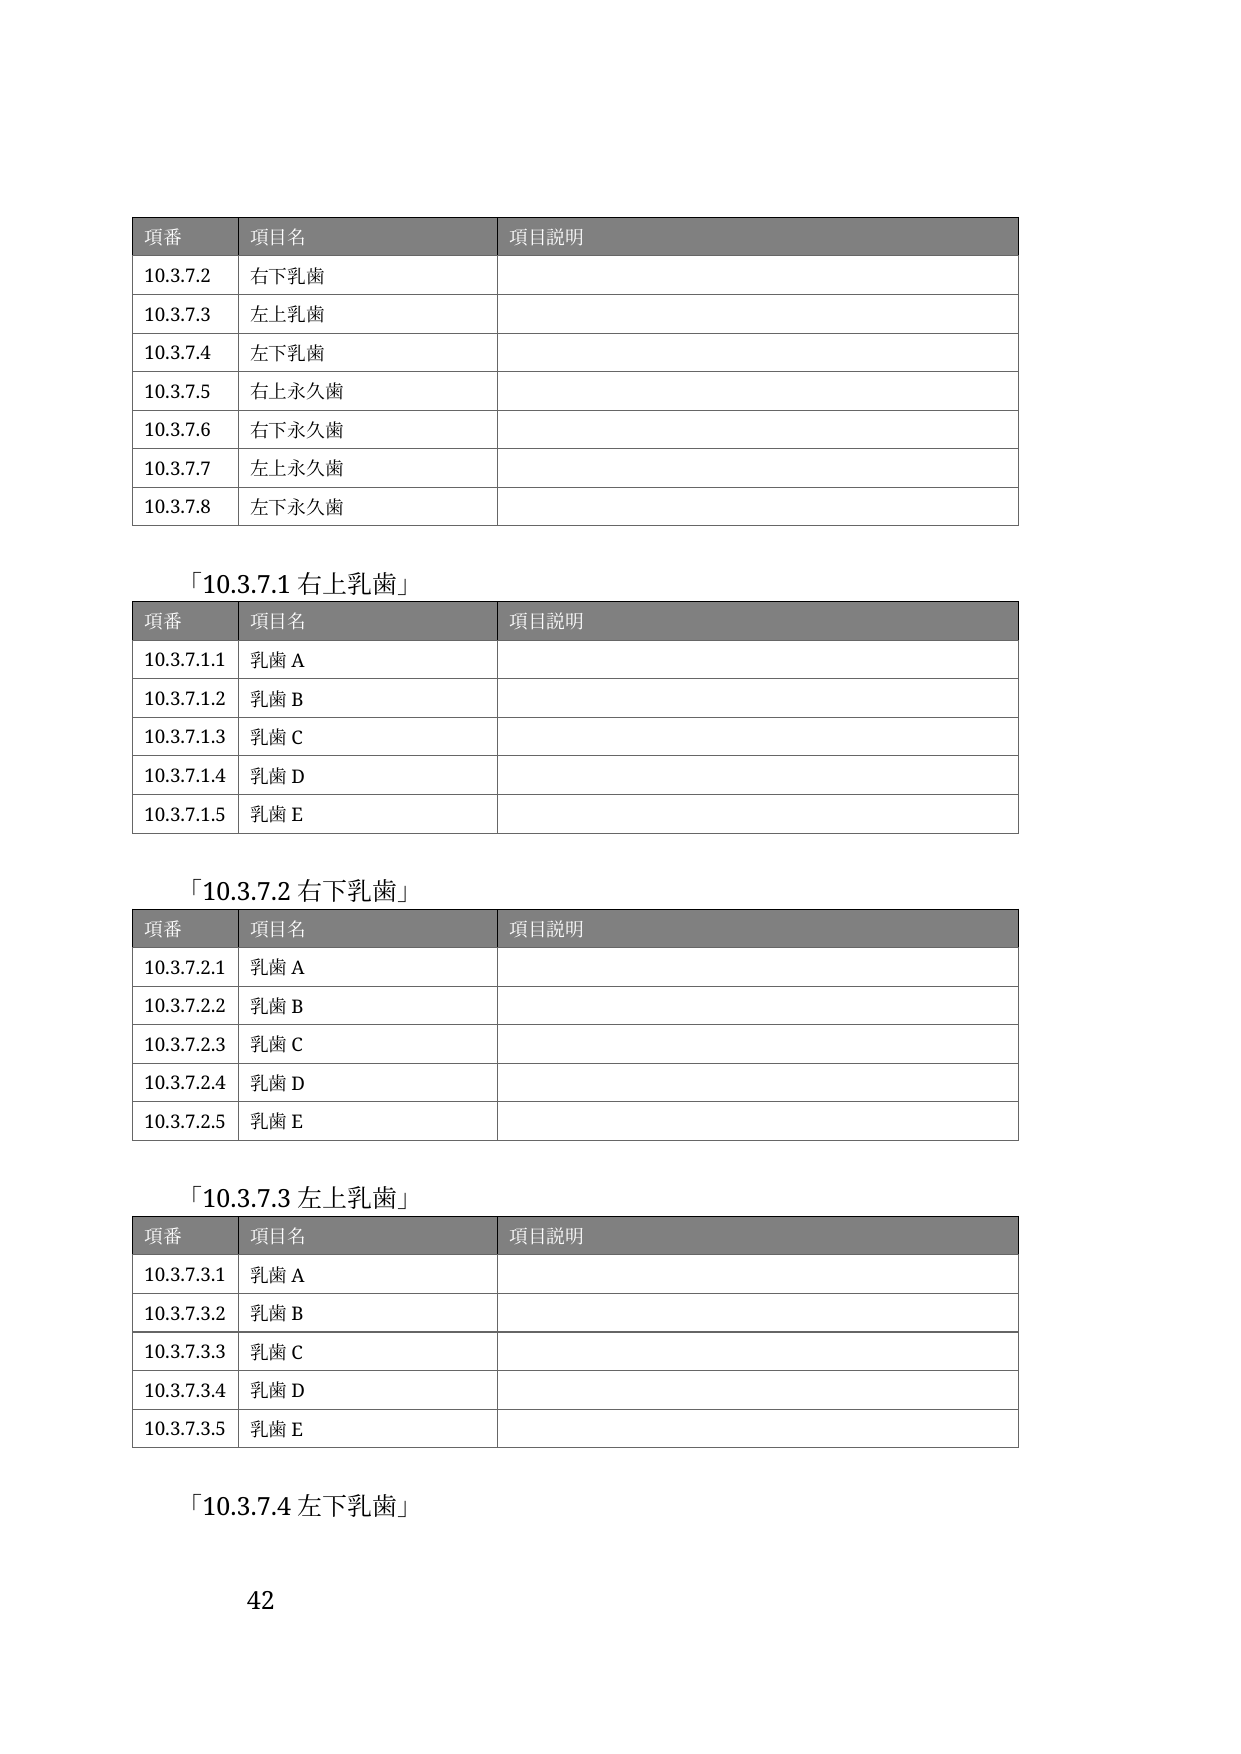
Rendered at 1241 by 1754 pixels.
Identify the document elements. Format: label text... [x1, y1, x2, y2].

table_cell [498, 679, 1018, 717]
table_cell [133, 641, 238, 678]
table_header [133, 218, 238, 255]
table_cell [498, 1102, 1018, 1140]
text 「10.3.7.3 左上乳歯」 [177, 1178, 1063, 1216]
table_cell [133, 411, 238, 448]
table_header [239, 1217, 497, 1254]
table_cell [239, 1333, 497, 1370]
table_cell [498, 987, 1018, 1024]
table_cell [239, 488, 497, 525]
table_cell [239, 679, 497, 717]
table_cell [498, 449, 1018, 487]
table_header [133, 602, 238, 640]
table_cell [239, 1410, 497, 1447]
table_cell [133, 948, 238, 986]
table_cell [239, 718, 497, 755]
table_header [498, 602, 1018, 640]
text 「10.3.7.4 左下乳歯」 [177, 1486, 1063, 1523]
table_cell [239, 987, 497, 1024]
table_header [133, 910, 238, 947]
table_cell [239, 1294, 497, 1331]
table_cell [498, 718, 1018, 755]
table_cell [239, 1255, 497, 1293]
text 「10.3.7.2 右下乳歯」 [177, 871, 1063, 908]
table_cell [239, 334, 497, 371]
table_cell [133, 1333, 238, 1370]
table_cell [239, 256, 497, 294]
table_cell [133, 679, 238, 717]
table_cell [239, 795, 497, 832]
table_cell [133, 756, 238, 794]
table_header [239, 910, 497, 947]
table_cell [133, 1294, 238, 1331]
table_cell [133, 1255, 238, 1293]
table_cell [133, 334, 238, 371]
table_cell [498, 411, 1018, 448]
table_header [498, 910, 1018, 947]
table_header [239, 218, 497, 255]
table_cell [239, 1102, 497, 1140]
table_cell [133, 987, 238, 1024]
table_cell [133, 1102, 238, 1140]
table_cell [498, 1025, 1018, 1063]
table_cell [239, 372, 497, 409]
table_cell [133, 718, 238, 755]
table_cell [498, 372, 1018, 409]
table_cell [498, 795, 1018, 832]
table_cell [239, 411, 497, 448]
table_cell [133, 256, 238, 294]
text 「10.3.7.1 右上乳歯」 [177, 564, 1063, 601]
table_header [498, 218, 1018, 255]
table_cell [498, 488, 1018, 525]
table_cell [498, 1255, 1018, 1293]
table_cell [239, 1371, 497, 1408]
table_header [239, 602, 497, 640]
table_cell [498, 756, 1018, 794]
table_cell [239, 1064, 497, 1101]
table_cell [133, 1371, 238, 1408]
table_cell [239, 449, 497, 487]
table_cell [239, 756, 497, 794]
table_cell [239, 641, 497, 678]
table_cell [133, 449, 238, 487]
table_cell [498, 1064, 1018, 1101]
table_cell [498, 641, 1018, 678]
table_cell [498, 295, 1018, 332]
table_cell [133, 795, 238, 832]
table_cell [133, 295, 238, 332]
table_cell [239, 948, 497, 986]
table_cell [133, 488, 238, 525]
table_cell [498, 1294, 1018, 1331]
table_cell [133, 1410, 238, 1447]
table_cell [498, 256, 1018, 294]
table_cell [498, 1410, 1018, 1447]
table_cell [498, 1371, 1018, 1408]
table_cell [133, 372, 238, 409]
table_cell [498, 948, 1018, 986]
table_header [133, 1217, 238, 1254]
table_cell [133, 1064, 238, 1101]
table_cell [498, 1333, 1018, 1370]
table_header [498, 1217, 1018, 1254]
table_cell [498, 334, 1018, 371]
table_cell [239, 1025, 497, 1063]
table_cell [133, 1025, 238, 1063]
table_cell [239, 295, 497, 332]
